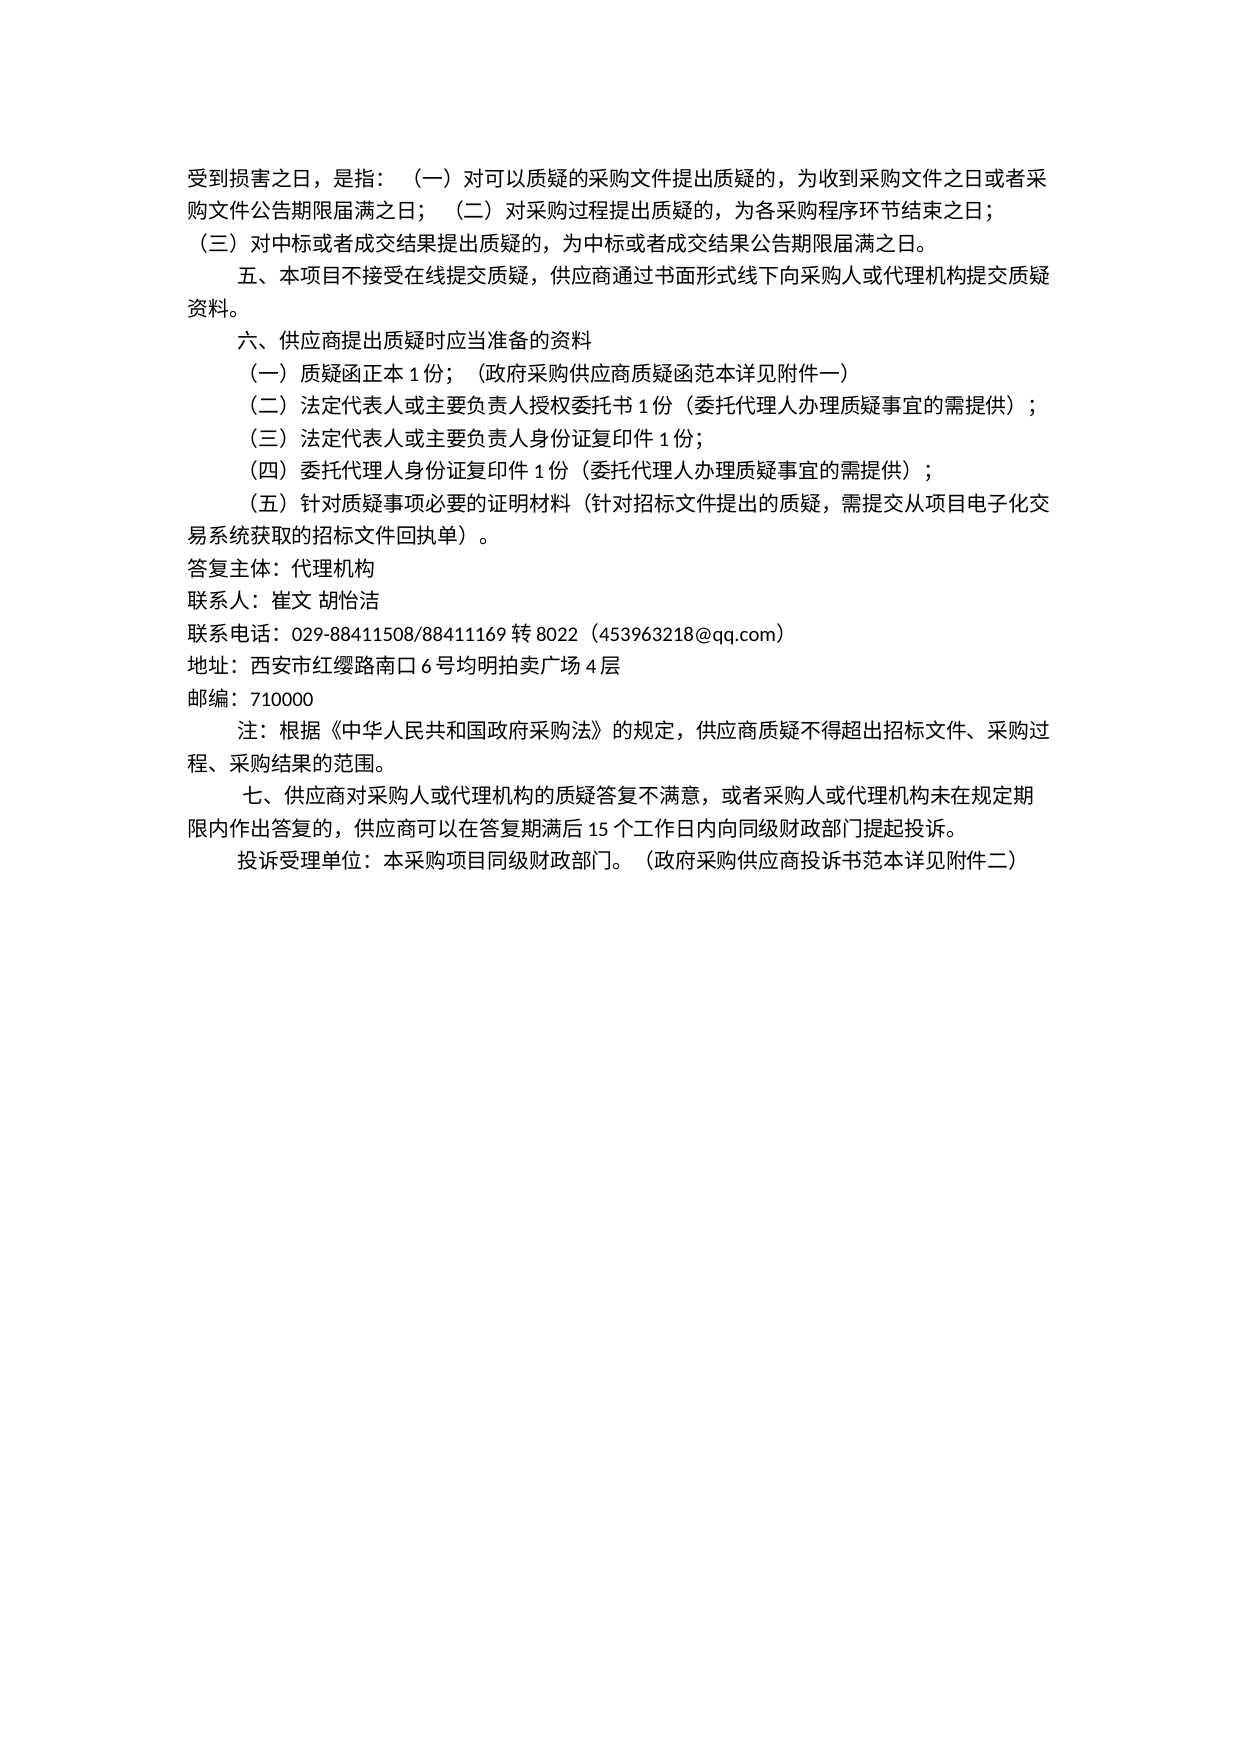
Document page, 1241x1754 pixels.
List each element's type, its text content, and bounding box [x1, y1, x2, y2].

text 七、供应商对采购人或代理机构的质疑答复不满意，或者采购人或代理机构未在规定期限内作出答复的，供应商可以在答复期满后15个工作日内向同级财政部门提起投诉。 [187, 779, 1053, 844]
text （四）委托代理人身份证复印件1份（委托代理人办理质疑事宜的需提供）； [187, 454, 1053, 487]
text 邮编：710000 [187, 682, 1053, 714]
text （三）法定代表人或主要负责人身份证复印件1份； [187, 422, 1053, 454]
text 联系人：崔文 胡怡洁 [187, 584, 1053, 617]
text 投诉受理单位：本采购项目同级财政部门。（政府采购供应商投诉书范本详见附件二） [187, 844, 1053, 877]
text 答复主体：代理机构 [187, 552, 1053, 584]
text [187, 162, 1053, 259]
text 注：根据《中华人民共和国政府采购法》的规定，供应商质疑不得超出招标文件、采购过程、采购结果的范围。 [187, 714, 1053, 779]
text 六、供应商提出质疑时应当准备的资料 [187, 324, 1053, 357]
text （二）法定代表人或主要负责人授权委托书1份（委托代理人办理质疑事宜的需提供）； [187, 389, 1053, 422]
text （五）针对质疑事项必要的证明材料（针对招标文件提出的质疑，需提交从项目电子化交易系统获取的招标文件回执单）。 [187, 487, 1053, 552]
text 五、本项目不接受在线提交质疑，供应商通过书面形式线下向采购人或代理机构提交质疑资料。 [187, 259, 1053, 324]
text 联系电话：029-88411508/88411169转8022（453963218@qq.com） [187, 617, 1053, 649]
text （一）质疑函正本1份；（政府采购供应商质疑函范本详见附件一） [187, 357, 1053, 389]
text 地址：西安市红缨路南口6号均明拍卖广场4层 [187, 649, 1053, 682]
